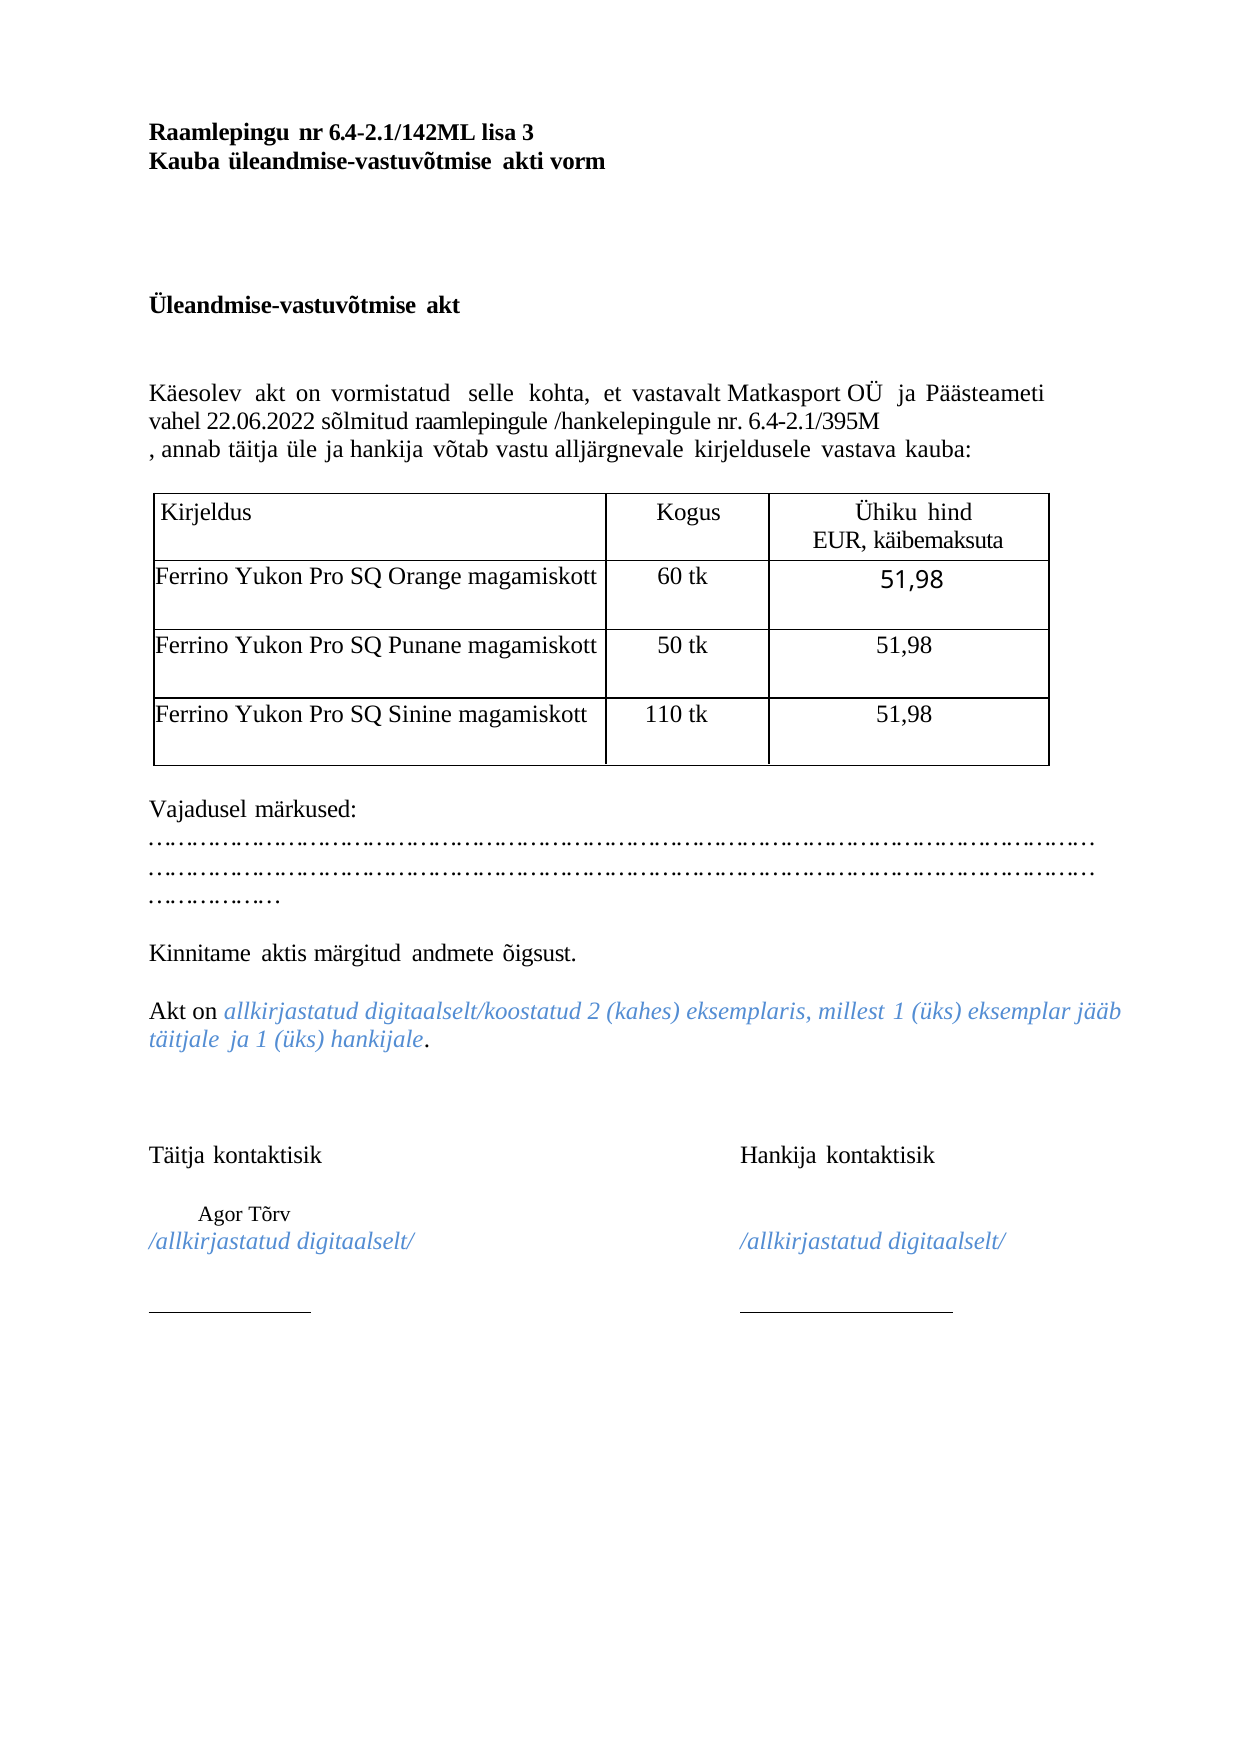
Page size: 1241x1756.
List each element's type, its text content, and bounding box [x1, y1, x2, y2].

text Täitja kontaktisik Hankija kontaktisik [148, 1140, 1142, 1169]
table_cell 51,98 [770, 561, 1048, 628]
table_header Kogus [607, 494, 768, 560]
text Vajadusel märkused: [148, 794, 1142, 823]
text ……………… [148, 881, 1142, 909]
table_header Kirjeldus [155, 494, 605, 560]
text vahel 22.06.2022 sõlmitud raamlepingule /hankelepingule nr. 6.4-2.1/395M [148, 406, 1142, 435]
table_cell Ferrino Yukon Pro SQ Orange magamiskott [155, 561, 605, 628]
text Raamlepingu nr 6.4-2.1/142ML lisa 3 [148, 118, 1142, 146]
text Agor Tõrv [137, 1201, 1142, 1226]
text Kauba üleandmise-vastuvõtmise akti vorm [148, 146, 1142, 175]
text Kinnitame aktis märgitud andmete õigsust. [148, 938, 1142, 967]
text , annab täitja üle ja hankija võtab vastu alljärgnevale kirjeldusele vastava kauba: [148, 435, 1142, 463]
table_cell 51,98 [770, 630, 1048, 697]
text ………………………………………………………………………………………………………………… [148, 852, 1142, 881]
table_header Ühiku hind EUR, käibemaksuta [770, 494, 1048, 560]
text Käesolev akt on vormistatud selle kohta, et vastavalt Matkasport OÜ ja Päästeameti [148, 378, 1142, 406]
text Akt on allkirjastatud digitaalselt/koostatud 2 (kahes) eksemplaris, millest 1 (üks) eksemplar jääb täitjale ja 1 (üks) hankijale. [148, 997, 1142, 1053]
text /allkirjastatud digitaalselt/ /allkirjastatud digitaalselt/ [148, 1226, 1142, 1255]
text ………………………………………………………………………………………………………………… [148, 823, 1142, 851]
table_cell 51,98 [770, 699, 1048, 764]
table_cell Ferrino Yukon Pro SQ Sinine magamiskott [155, 699, 605, 764]
table_cell Ferrino Yukon Pro SQ Punane magamiskott [155, 630, 605, 697]
table_cell 50 tk [607, 630, 768, 697]
text Üleandmise-vastuvõtmise akt [148, 290, 1142, 319]
table_cell 110 tk [607, 699, 768, 764]
table_cell 60 tk [607, 561, 768, 628]
